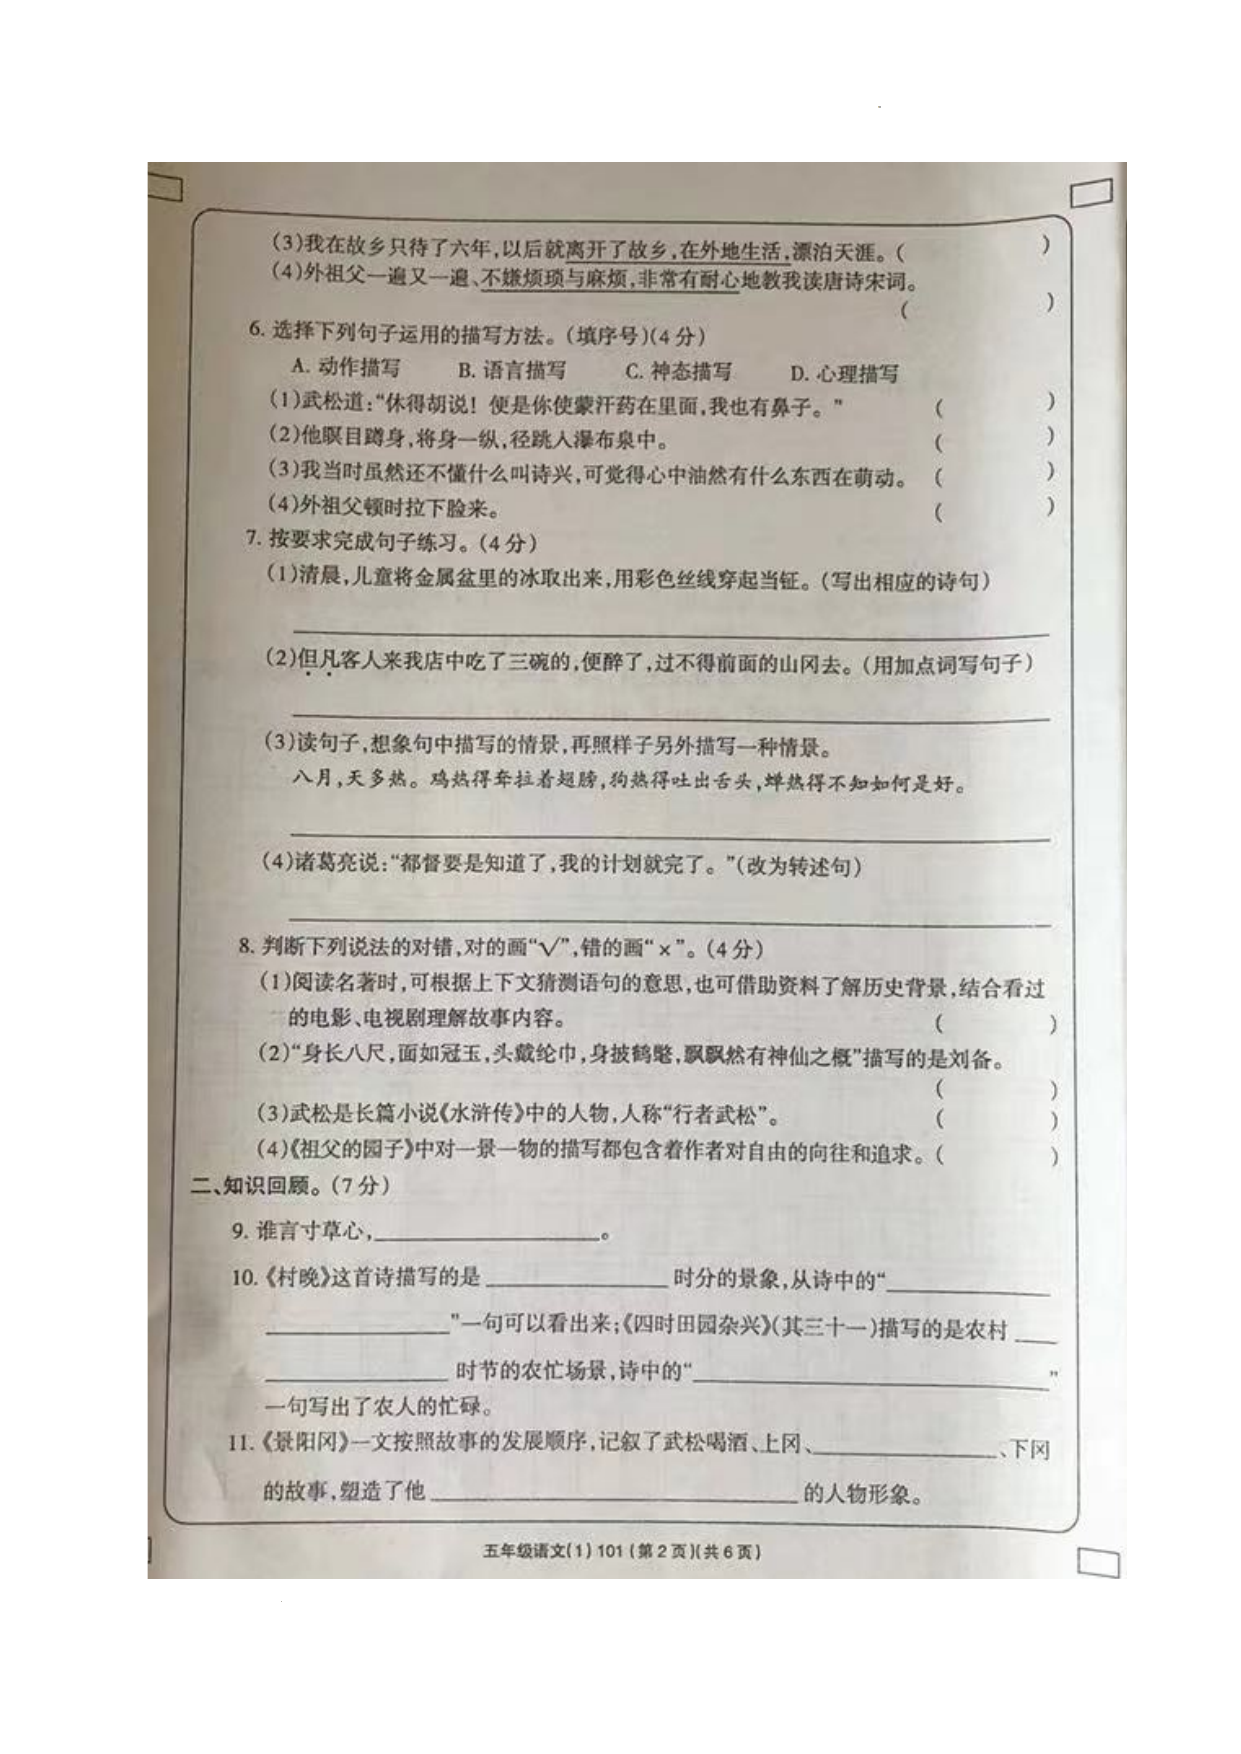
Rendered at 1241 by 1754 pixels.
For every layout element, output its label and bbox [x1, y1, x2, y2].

picture [147, 162, 1127, 1579]
